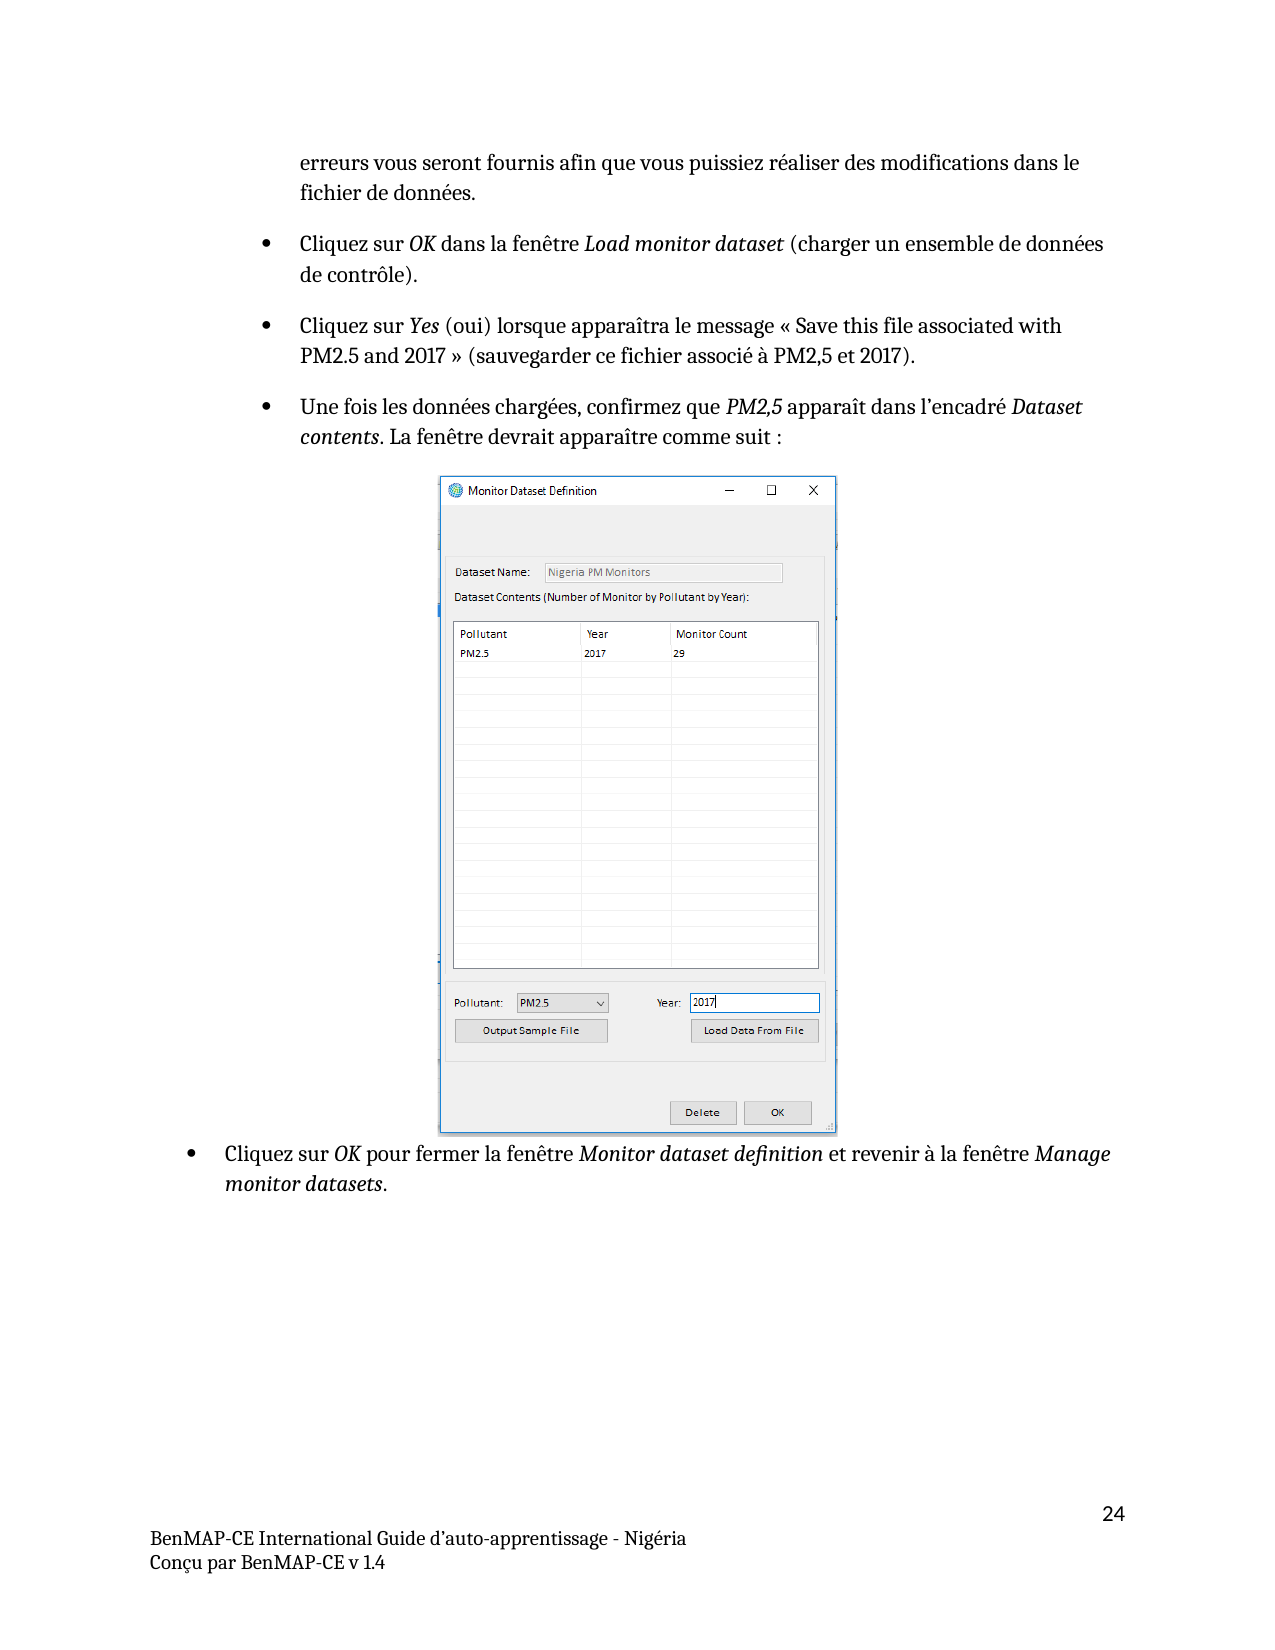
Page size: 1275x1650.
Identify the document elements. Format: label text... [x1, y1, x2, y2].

list Cliquez sur Yes (oui) lorsque apparaîtra le message « Save this file associated with PM2.5 and 2017 » (sauvegarder ce fichier associé à PM2,5 et 2017). [262, 312, 1125, 369]
list Cliquez sur OK pour fermer la fenêtre Monitor dataset definition et revenir à la fenêtre Manage monitor datasets. [187, 1140, 1125, 1197]
list Une fois les données chargées, confirmez que PM2,5 apparaît dans l’encadré Dataset contents. La fenêtre devrait apparaître comme suit : [262, 394, 1125, 450]
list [262, 150, 1125, 207]
list Cliquez sur OK dans la fenêtre Load monitor dataset (charger un ensemble de données de contrôle). [262, 231, 1125, 288]
picture [437, 475, 838, 1137]
